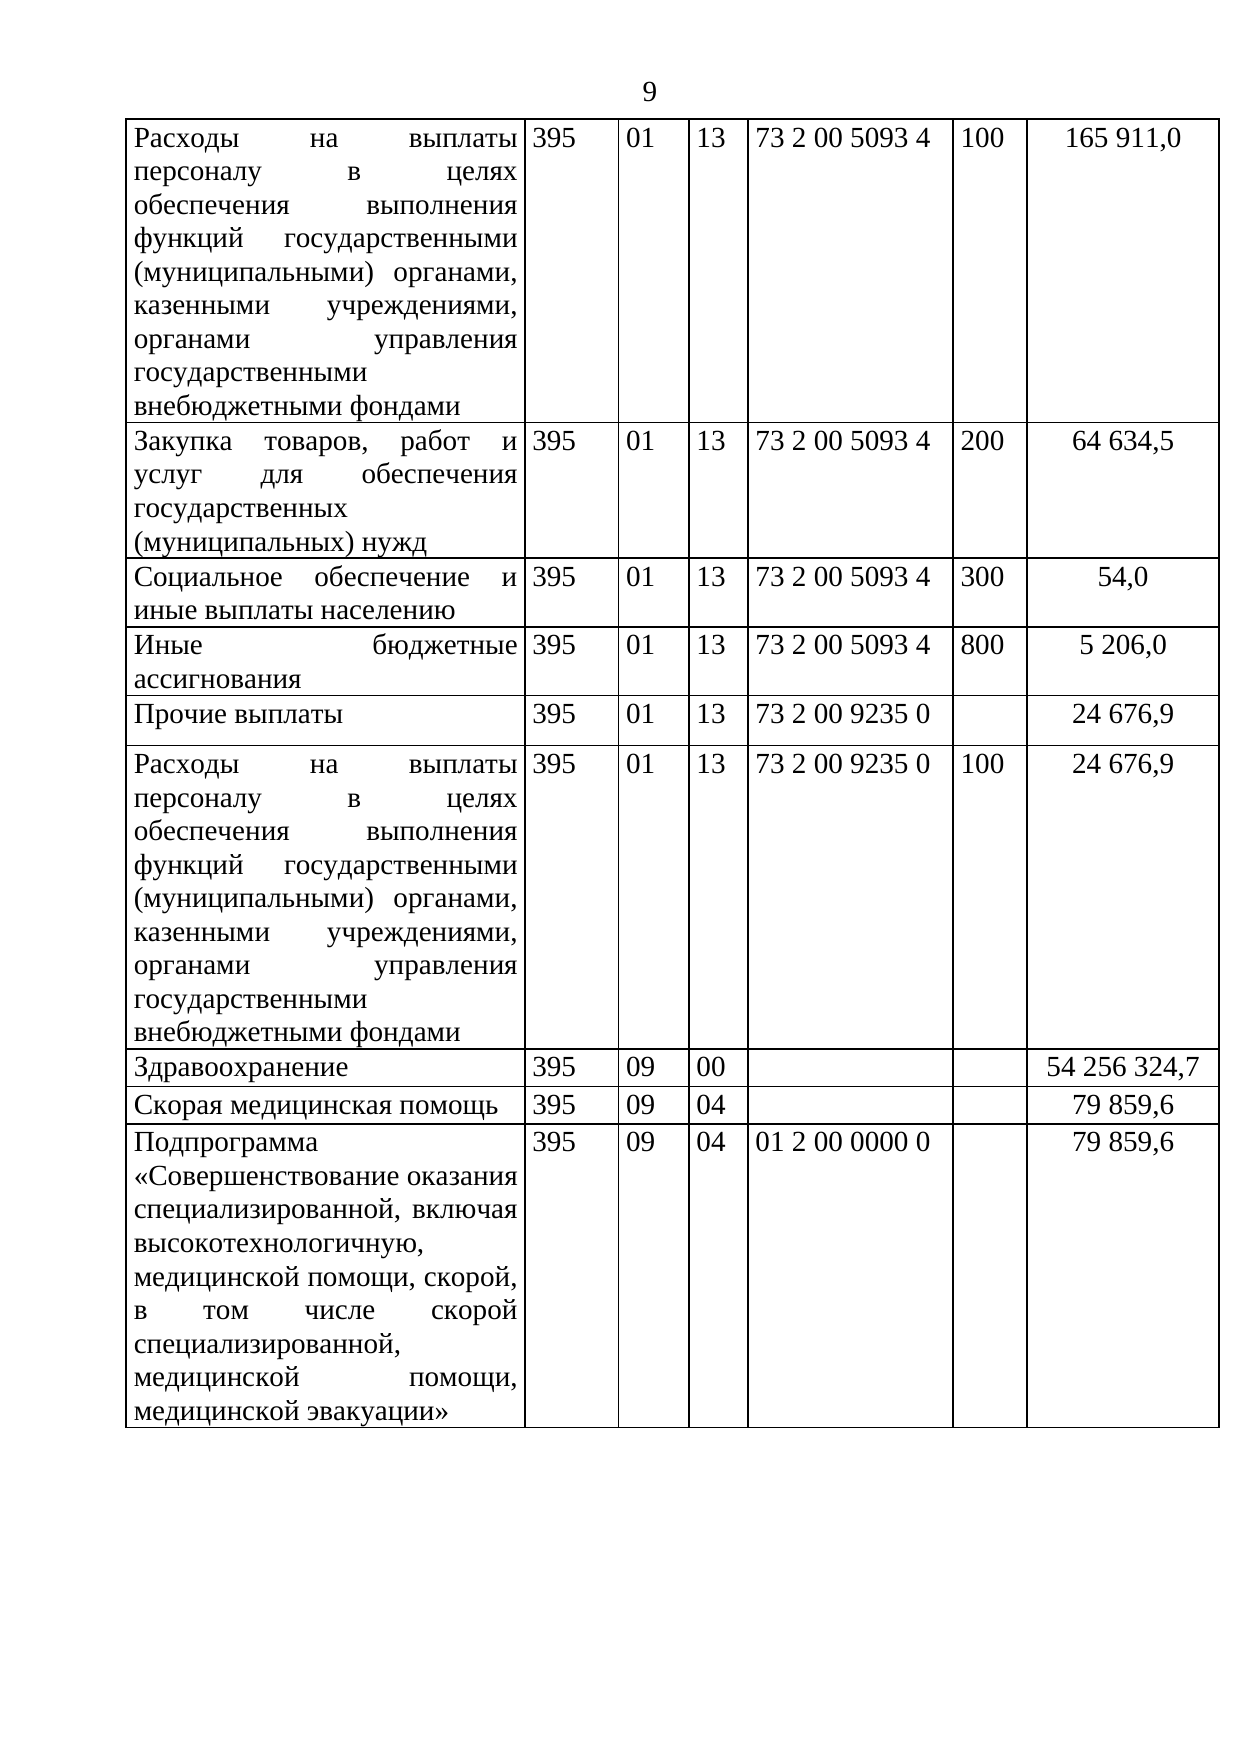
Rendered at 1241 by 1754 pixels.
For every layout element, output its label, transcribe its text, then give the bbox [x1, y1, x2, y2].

table_cell [749, 1087, 952, 1123]
table_cell 5 206,0 [1028, 628, 1218, 694]
table_cell 100 [954, 746, 1026, 1048]
table_cell 395 [526, 559, 618, 626]
table_cell 04 [690, 1087, 747, 1123]
table_cell Прочие выплаты [127, 696, 524, 744]
table_cell 100 [954, 120, 1026, 422]
table_cell 200 [954, 423, 1026, 557]
table_cell [954, 696, 1026, 744]
table_cell 04 [690, 1125, 747, 1426]
table_cell 09 [619, 1125, 688, 1426]
table_cell Иные бюджетные ассигнования [127, 628, 524, 694]
table_cell [954, 1087, 1026, 1123]
table_cell 13 [690, 423, 747, 557]
table_cell 395 [526, 696, 618, 744]
table_cell 395 [526, 1087, 618, 1123]
table_cell Социальное обеспечение и иные выплаты населению [127, 559, 524, 626]
table_cell 09 [619, 1087, 688, 1123]
table_cell Подпрограмма «Совершенствование оказания специализированной, включая высокотехнологичную, медицинской помощи, скорой, в том числе скорой специализированной, медицинской помощи, медицинской эвакуации» [127, 1125, 524, 1426]
table_cell 64 634,5 [1028, 423, 1218, 557]
table_cell 01 2 00 0000 0 [749, 1125, 952, 1426]
table_cell [749, 1050, 952, 1086]
table_cell 24 676,9 [1028, 746, 1218, 1048]
table_cell 01 [619, 696, 688, 744]
table_cell 79 859,6 [1028, 1125, 1218, 1426]
table_cell 13 [690, 696, 747, 744]
table_cell 395 [526, 628, 618, 694]
table_cell 73 2 00 9235 0 [749, 746, 952, 1048]
table_cell [954, 1050, 1026, 1086]
table_cell [954, 1125, 1026, 1426]
table_cell 54,0 [1028, 559, 1218, 626]
table_cell 13 [690, 628, 747, 694]
table_cell 13 [690, 559, 747, 626]
table_cell Расходы на выплаты персоналу в целях обеспечения выполнения функций государственными (муниципальными) органами, казенными учреждениями, органами управления государственными внебюджетными фондами [127, 120, 524, 422]
table_cell 13 [690, 120, 747, 422]
table_cell 01 [619, 628, 688, 694]
table_cell Здравоохранение [127, 1050, 524, 1086]
table_cell 54 256 324,7 [1028, 1050, 1218, 1086]
table_cell 395 [526, 1050, 618, 1086]
table_cell 79 859,6 [1028, 1087, 1218, 1123]
table_cell 395 [526, 1125, 618, 1426]
table_cell 01 [619, 120, 688, 422]
table_cell 395 [526, 423, 618, 557]
table_cell 300 [954, 559, 1026, 626]
table_cell 13 [690, 746, 747, 1048]
table_cell 24 676,9 [1028, 696, 1218, 744]
table_cell 73 2 00 5093 4 [749, 628, 952, 694]
table_cell 00 [690, 1050, 747, 1086]
table_cell Скорая медицинская помощь [127, 1087, 524, 1123]
table_cell 395 [526, 746, 618, 1048]
table_cell 01 [619, 746, 688, 1048]
table_cell 73 2 00 9235 0 [749, 696, 952, 744]
table_cell 73 2 00 5093 4 [749, 559, 952, 626]
table_cell Закупка товаров, работ и услуг для обеспечения государственных (муниципальных) нужд [127, 423, 524, 557]
table_cell 09 [619, 1050, 688, 1086]
table_cell Расходы на выплаты персоналу в целях обеспечения выполнения функций государственными (муниципальными) органами, казенными учреждениями, органами управления государственными внебюджетными фондами [127, 746, 524, 1048]
table_cell 73 2 00 5093 4 [749, 120, 952, 422]
table_cell 395 [526, 120, 618, 422]
table_cell 800 [954, 628, 1026, 694]
table_cell 165 911,0 [1028, 120, 1218, 422]
table_cell 73 2 00 5093 4 [749, 423, 952, 557]
table_cell 01 [619, 559, 688, 626]
table_cell 01 [619, 423, 688, 557]
